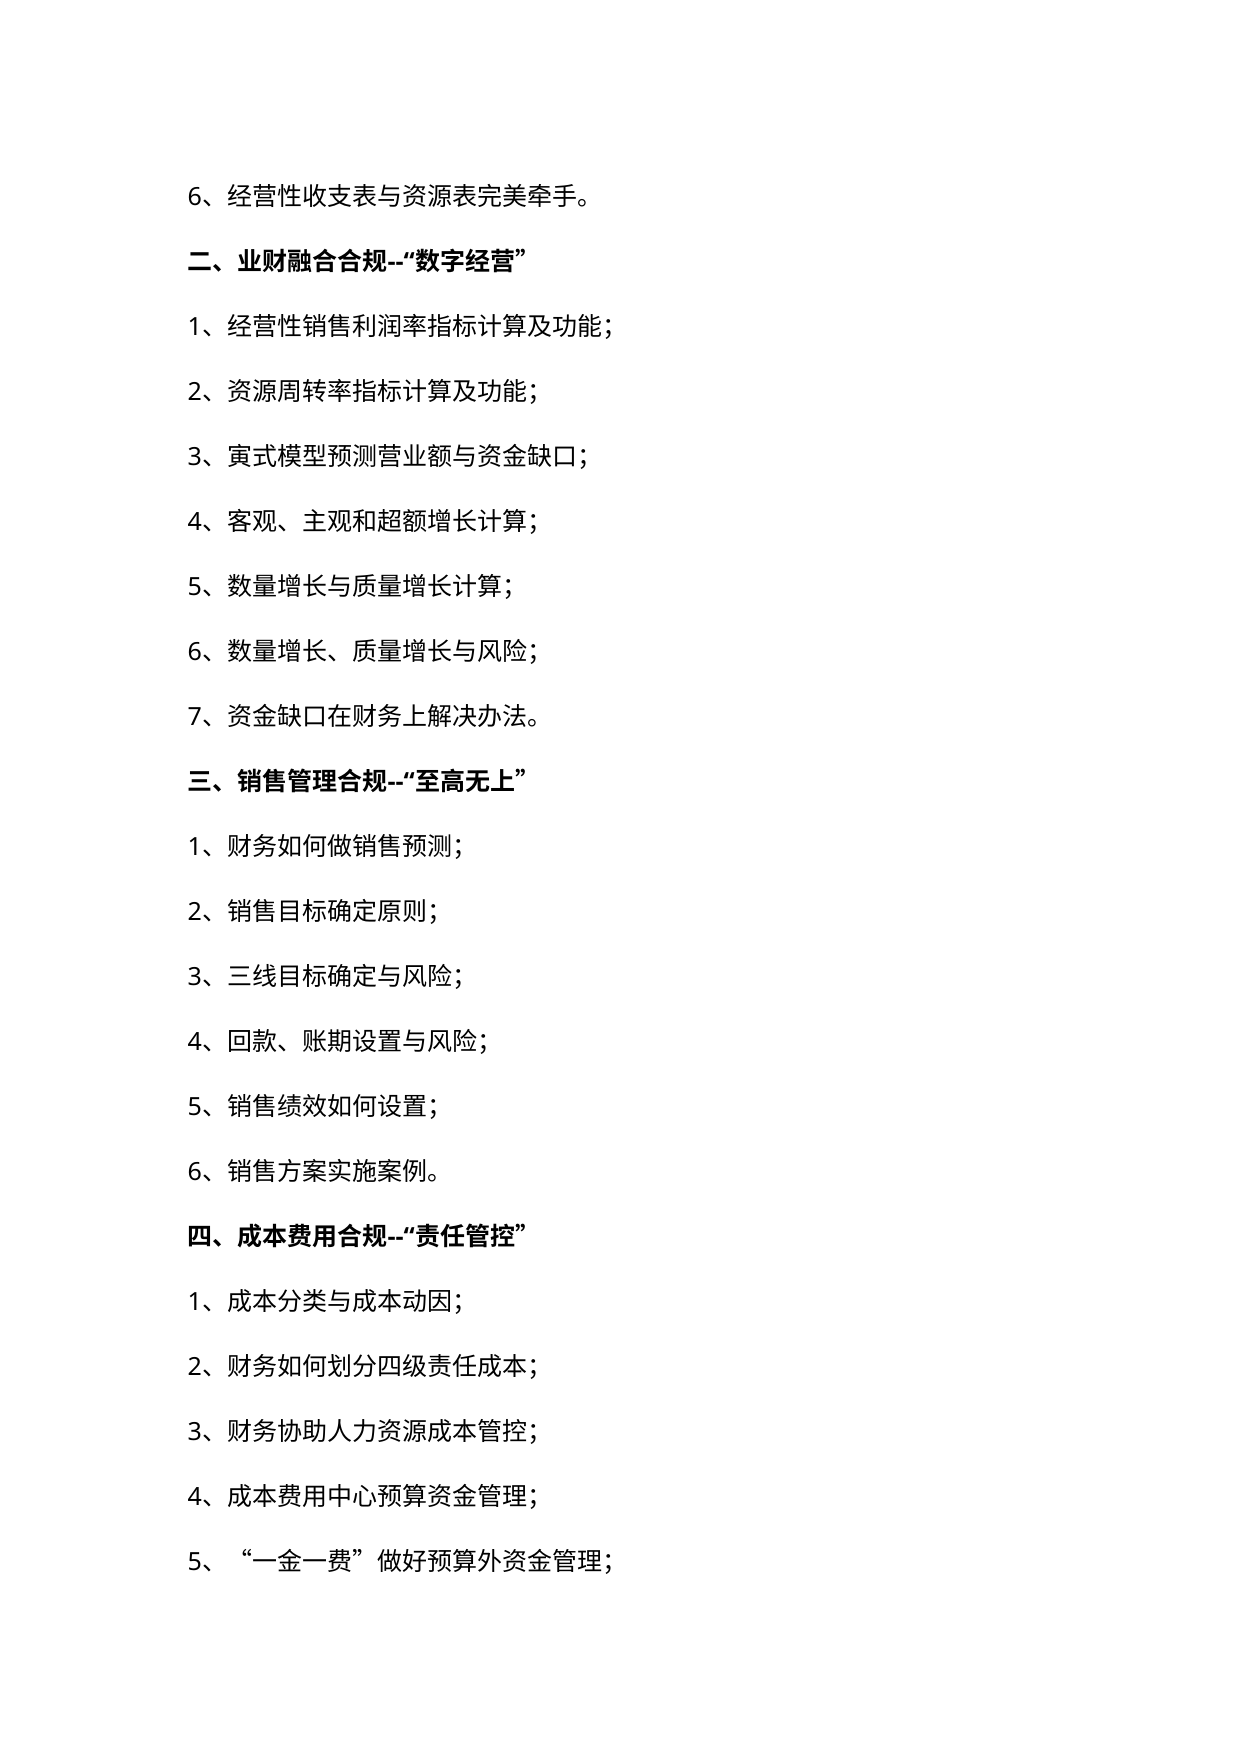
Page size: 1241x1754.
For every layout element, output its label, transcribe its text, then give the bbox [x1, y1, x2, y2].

text 1、经营性销售利润率指标计算及功能； [187, 292, 1053, 357]
text 1、财务如何做销售预测； [187, 812, 1053, 877]
text 4、成本费用中心预算资金管理； [187, 1462, 1053, 1527]
text 4、回款、账期设置与风险； [187, 1007, 1053, 1072]
text 5、销售绩效如何设置； [187, 1072, 1053, 1137]
text 1、成本分类与成本动因； [187, 1267, 1053, 1332]
text 二、业财融合合规--“数字经营” [187, 227, 1053, 292]
text 3、寅式模型预测营业额与资金缺口； [187, 422, 1053, 487]
text 4、客观、主观和超额增长计算； [187, 487, 1053, 552]
text 2、财务如何划分四级责任成本； [187, 1332, 1053, 1397]
text 四、成本费用合规--“责任管控” [187, 1202, 1053, 1267]
text 2、资源周转率指标计算及功能； [187, 357, 1053, 422]
text 6、数量增长、质量增长与风险； [187, 617, 1053, 682]
text 7、资金缺口在财务上解决办法。 [187, 682, 1053, 747]
text 3、财务协助人力资源成本管控； [187, 1397, 1053, 1462]
text 3、三线目标确定与风险； [187, 942, 1053, 1007]
text 三、销售管理合规--“至高无上” [187, 747, 1053, 812]
text 5、数量增长与质量增长计算； [187, 552, 1053, 617]
text 5、“一金一费”做好预算外资金管理； [187, 1527, 1053, 1592]
text 6、经营性收支表与资源表完美牵手。 [187, 162, 1053, 227]
text 6、销售方案实施案例。 [187, 1137, 1053, 1202]
text 2、销售目标确定原则； [187, 877, 1053, 942]
